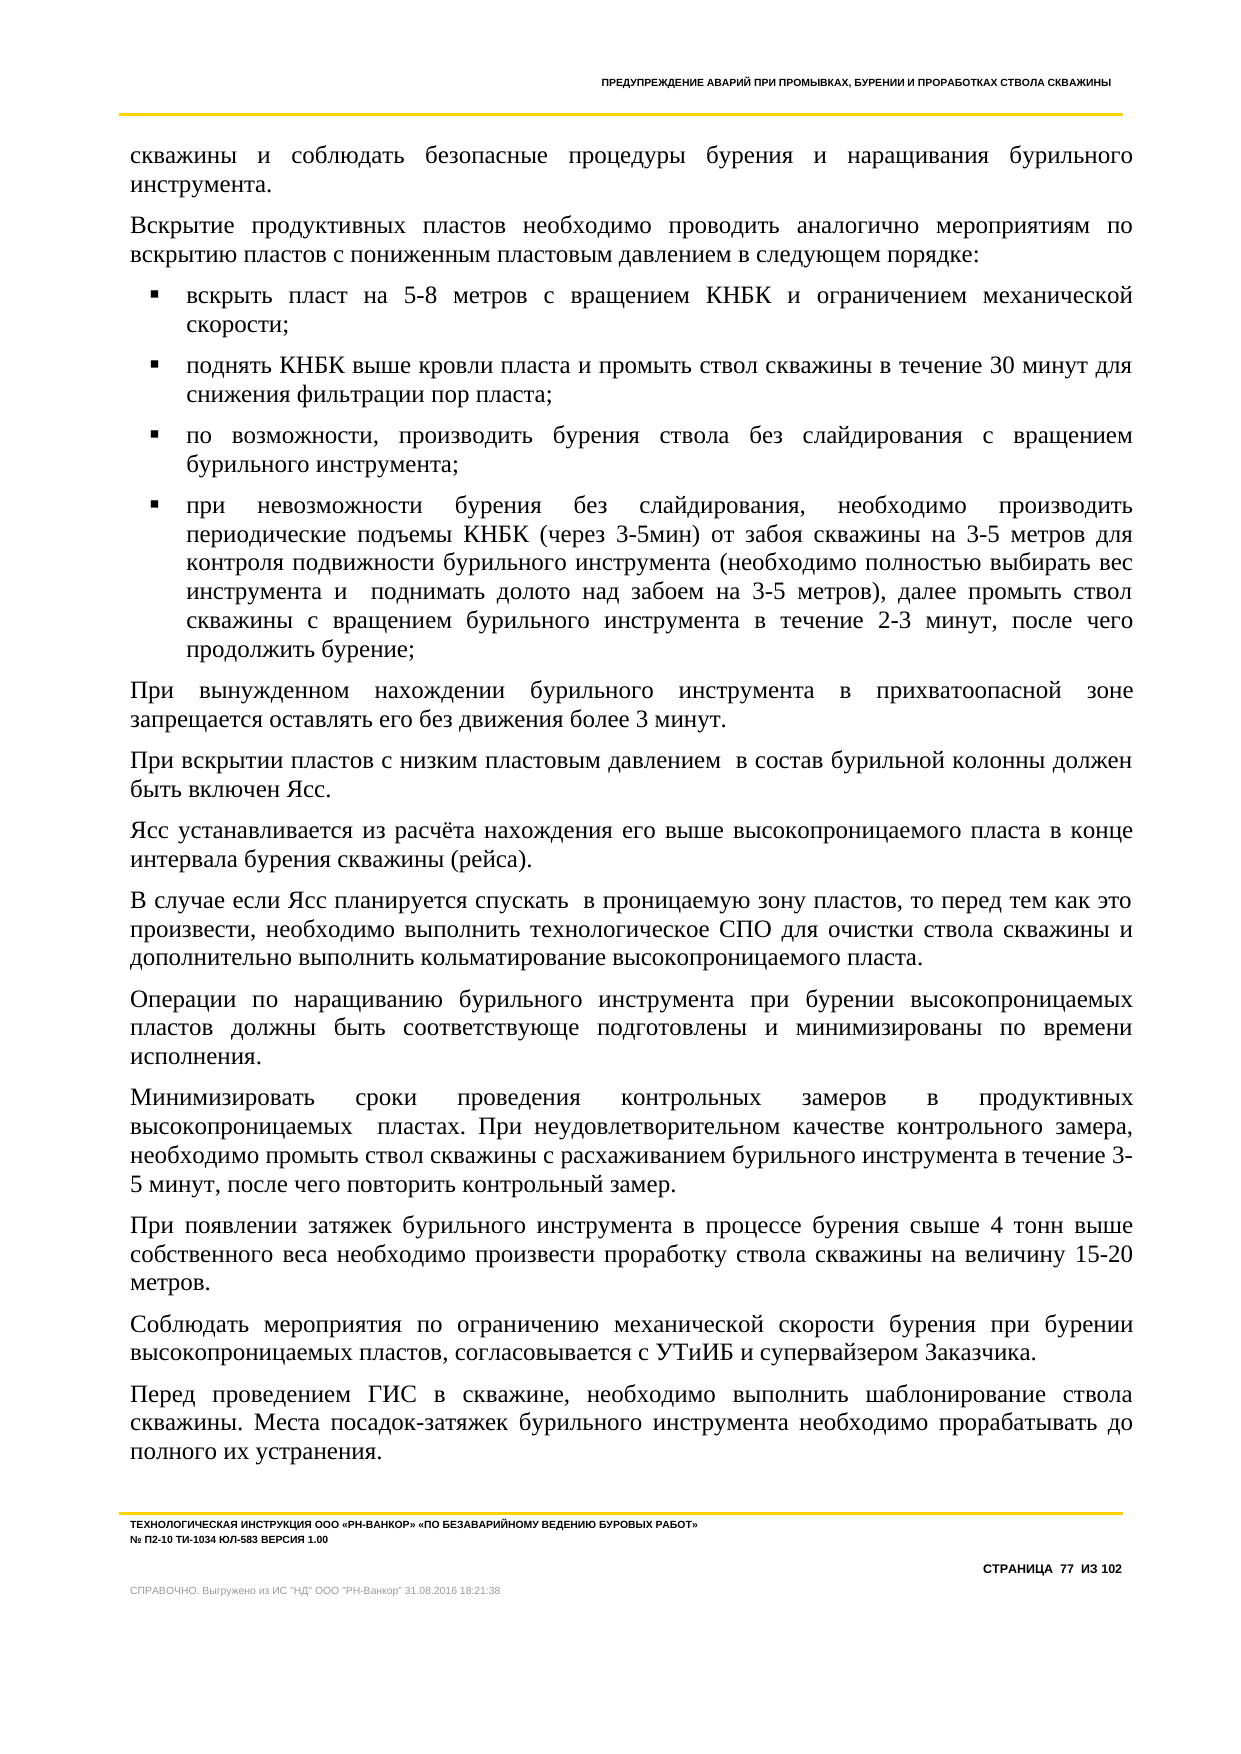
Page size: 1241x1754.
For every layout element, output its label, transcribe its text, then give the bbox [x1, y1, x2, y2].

text Ясс устанавливается из расчёта нахождения его выше высокопроницаемого пласта в конце интервала бурения скважины (рейса). [130, 815, 1134, 872]
text Вскрытие продуктивных пластов необходимо проводить аналогично мероприятиям по вскрытию пластов с пониженным пластовым давлением в следующем порядке: [130, 210, 1134, 267]
text Перед проведением ГИС в скважине, необходимо выполнить шаблонирование ствола скважины. Места посадок-затяжек бурильного инструмента необходимо прорабатывать до полного их устранения. [130, 1379, 1134, 1465]
text При вынужденном нахождении бурильного инструмента в прихватоопасной зоне запрещается оставлять его без движения более 3 минут. [130, 675, 1134, 732]
list вскрыть пласт на 5-8 метров с вращением КНБК и ограничением механической скорости; [149, 280, 1134, 337]
text Операции по наращиванию бурильного инструмента при бурении высокопроницаемых пластов должны быть соответствующе подготовлены и минимизированы по времени исполнения. [130, 984, 1134, 1070]
text При появлении затяжек бурильного инструмента в процессе бурения свыше 4 тонн выше собственного веса необходимо произвести проработку ствола скважины на величину 15-20 метров. [130, 1210, 1134, 1296]
list поднять КНБК выше кровли пласта и промыть ствол скважины в течение 30 минут для снижения фильтрации пор пласта; [149, 350, 1134, 407]
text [130, 140, 1134, 197]
text Минимизировать сроки проведения контрольных замеров в продуктивных высокопроницаемых пластах. При неудовлетворительном качестве контрольного замера, необходимо промыть ствол скважины с расхаживанием бурильного инструмента в течение 3-5 минут, после чего повторить контрольный замер. [130, 1082, 1134, 1197]
text При вскрытии пластов с низким пластовым давлением в состав бурильной колонны должен быть включен Ясс. [130, 745, 1134, 802]
list по возможности, производить бурения ствола без слайдирования с вращением бурильного инструмента; [149, 420, 1134, 477]
text В случае если Ясс планируется спускать в проницаемую зону пластов, то перед тем как это произвести, необходимо выполнить технологическое СПО для очистки ствола скважины и дополнительно выполнить кольматирование высокопроницаемого пласта. [130, 885, 1134, 971]
text Соблюдать мероприятия по ограничению механической скорости бурения при бурении высокопроницаемых пластов, согласовывается с УТиИБ и супервайзером Заказчика. [130, 1309, 1134, 1366]
list при невозможности бурения без слайдирования, необходимо производить периодические подъемы КНБК (через 3-5мин) от забоя скважины на 3-5 метров для контроля подвижности бурильного инструмента (необходимо полностью выбирать вес инструмента и поднимать долото над забоем на 3-5 метров), далее промыть ствол скважины с вращением бурильного инструмента в течение 2-3 минут, после чего продолжить бурение; [149, 490, 1134, 662]
